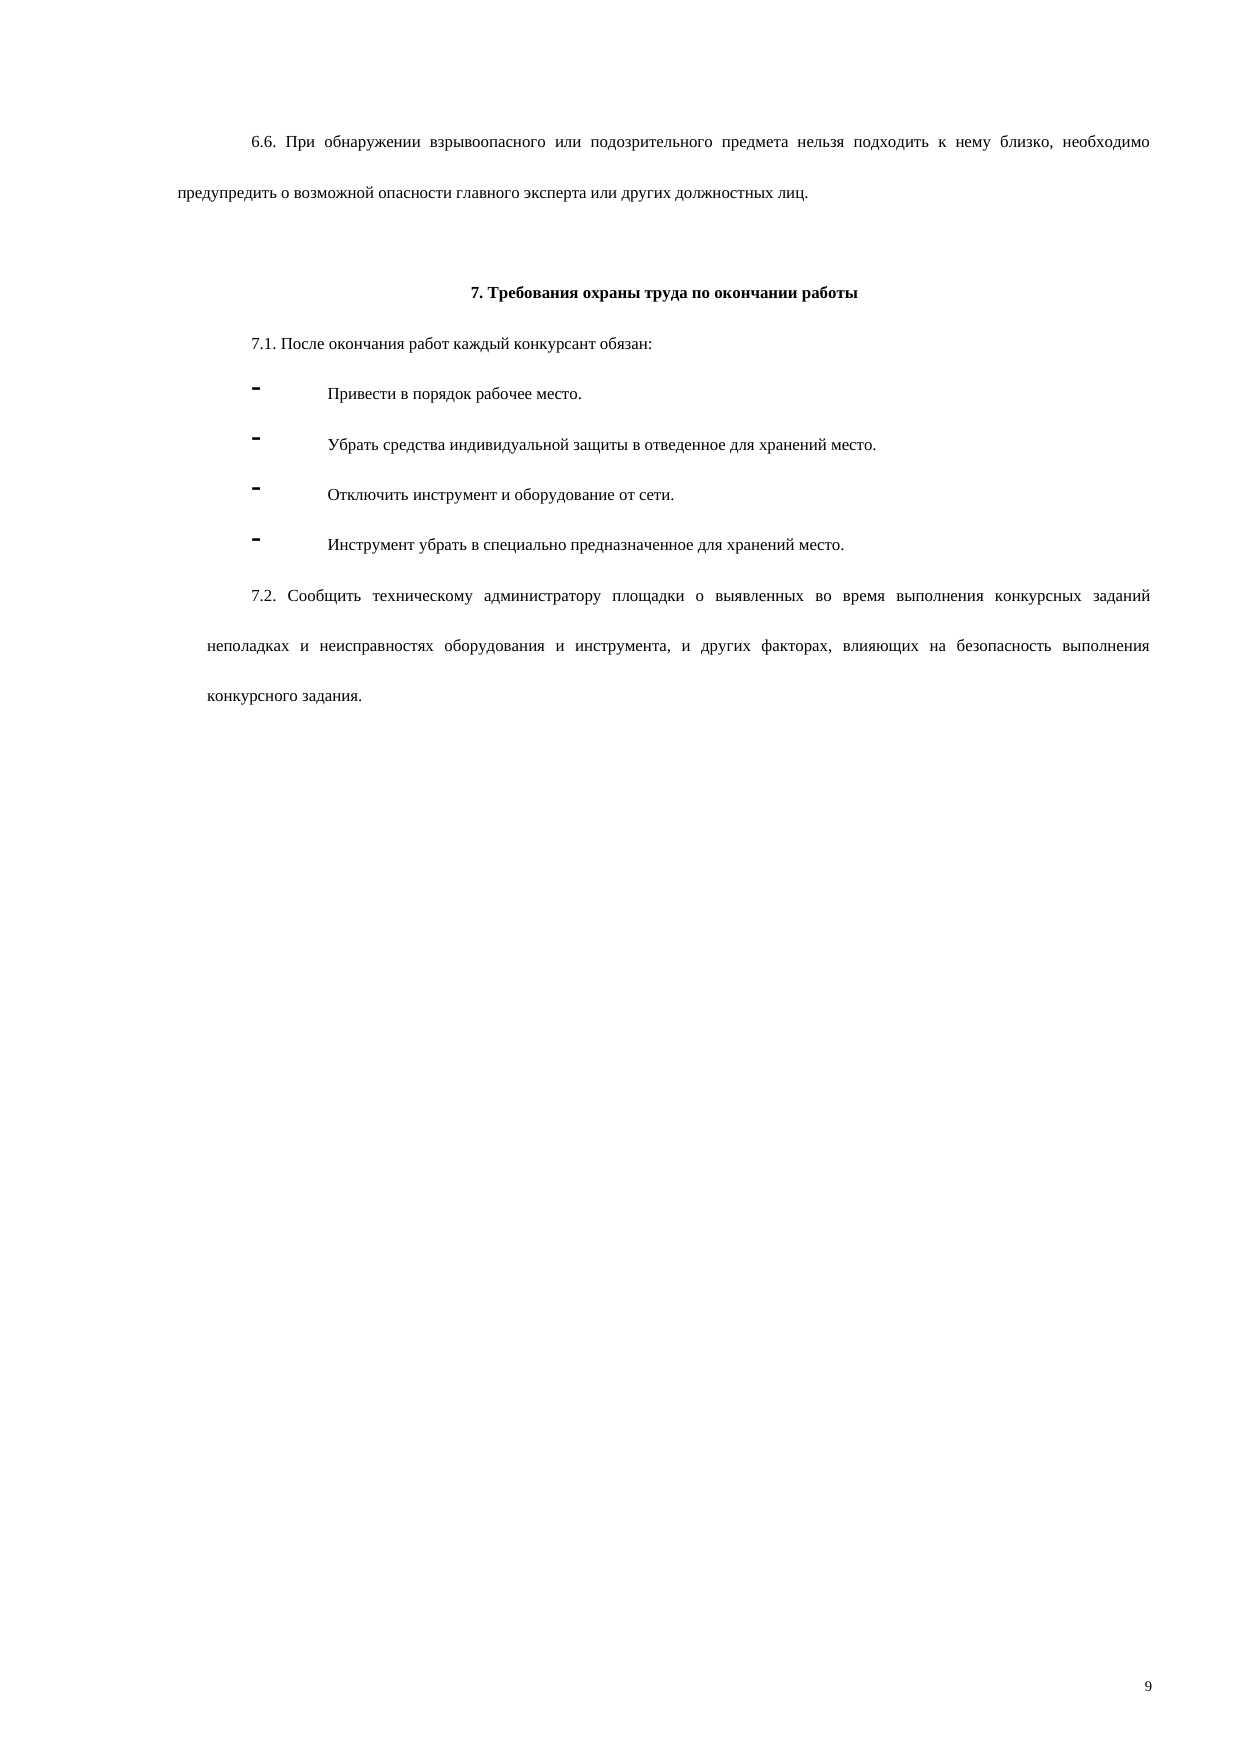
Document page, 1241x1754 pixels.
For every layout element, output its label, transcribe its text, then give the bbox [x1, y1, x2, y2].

text 7.1. После окончания работ каждый конкурсант обязан: [177, 319, 1152, 353]
text 7.2. Сообщить техническому администратору площадки о выявленных во время выполнения конкурсных заданий неполадках и неисправностях оборудования и инструмента, и других факторах, влияющих на безопасность выполнения конкурсного задания. [207, 571, 1152, 706]
list Убрать средства индивидуальной защиты в отведенное для хранений место. [177, 420, 1152, 454]
text 7. Требования охраны труда по окончании работы [177, 269, 1152, 303]
list Инструмент убрать в специально предназначенное для хранений место. [177, 521, 1152, 554]
list Привести в порядок рабочее место. [177, 370, 1152, 403]
text 6.6. При обнаружении взрывоопасного или подозрительного предмета нельзя подходить к нему близко, необходимо предупредить о возможной опасности главного эксперта или других должностных лиц. [177, 118, 1152, 202]
list Отключить инструмент и оборудование от сети. [177, 471, 1152, 504]
